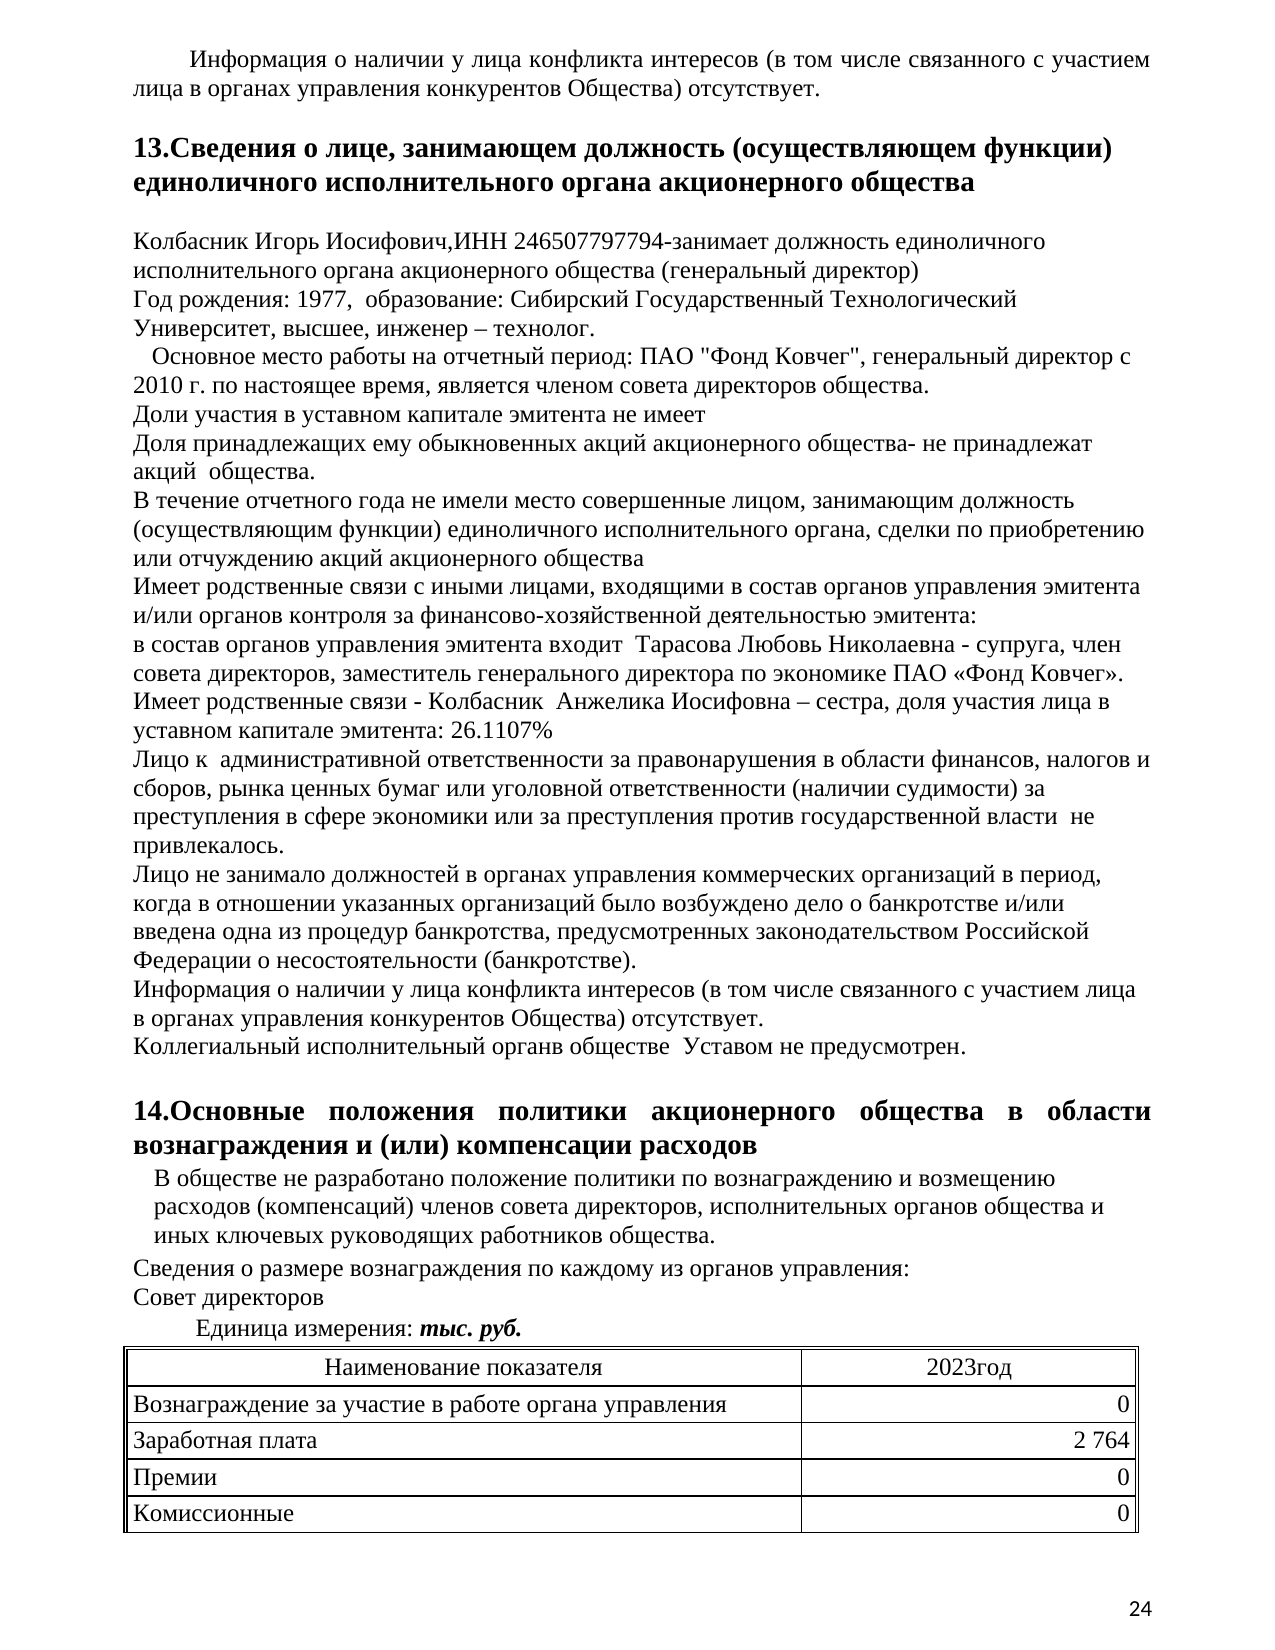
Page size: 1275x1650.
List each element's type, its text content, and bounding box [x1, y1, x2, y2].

text Имеет родственные связи с иными лицами, входящими в состав органов управления эмитента и/или органов контроля за финансово-хозяйственной деятельностью эмитента: в состав органов управления эмитента входит Тарасова Любовь Николаевна - супруга, член совета директоров, заместитель генерального директора по экономике ПАО «Фонд Ковчег». [133, 571, 1152, 686]
table_cell 2 764 [802, 1423, 1135, 1458]
table_cell 0 [802, 1497, 1135, 1531]
text Информация о наличии у лица конфликта интересов (в том числе связанного с участием лица в органах управления конкурентов Общества) отсутствует. [133, 974, 1152, 1031]
text Основное место работы на отчетный период: ПАО "Фонд Ковчег", генеральный директор с 2010 г. по настоящее время, является членом совета директоров общества. [133, 341, 1152, 399]
text Единица измерения: тыс. руб. [195, 1313, 1152, 1341]
table_cell Заработная плата [128, 1423, 801, 1458]
table_cell Премии [128, 1460, 801, 1495]
text 14.Основные положения политики акционерного общества в области вознаграждения и (или) компенсации расходов [133, 1093, 1152, 1161]
table_header 2023год [802, 1350, 1135, 1385]
table_cell Комиссионные [128, 1497, 801, 1531]
text Доля принадлежащих ему обыкновенных акций акционерного общества- не принадлежат акций общества. [133, 428, 1152, 485]
text Совет директоров [133, 1282, 1152, 1311]
text Доли участия в уставном капитале эмитента не имеет [133, 399, 1152, 428]
table_cell 0 [802, 1460, 1135, 1495]
text В течение отчетного года не имели место совершенные лицом, занимающим должность (осуществляющим функции) единоличного исполнительного органа, сделки по приобретению или отчуждению акций акционерного общества [133, 485, 1152, 571]
text Имеет родственные связи - Колбасник Анжелика Иосифовна – сестра, доля участия лица в уставном капитале эмитента: 26.1107% [133, 686, 1152, 744]
text 13.Сведения о лице, занимающем должность (осуществляющем функции) единоличного исполнительного органа акционерного общества [133, 131, 1152, 198]
table_cell 0 [802, 1387, 1135, 1422]
table_cell Вознаграждение за участие в работе органа управления [128, 1387, 801, 1422]
text Коллегиальный исполнительный органв обществе Уставом не предусмотрен. [133, 1031, 1152, 1060]
text В обществе не разработано положение политики по вознаграждению и возмещению расходов (компенсаций) членов совета директоров, исполнительных органов общества и иных ключевых руководящих работников общества. [154, 1163, 1152, 1249]
text Лицо к административной ответственности за правонарушения в области финансов, налогов и сборов, рынка ценных бумаг или уголовной ответственности (наличии судимости) за преступления в сфере экономики или за преступления против государственной власти не привлекалось. [133, 744, 1152, 859]
text Колбасник Игорь Иосифович,ИНН 246507797794-занимает должность единоличного исполнительного органа акционерного общества (генеральный директор) [133, 226, 1152, 284]
table_header Наименование показателя [128, 1350, 801, 1385]
text Лицо не занимало должностей в органах управления коммерческих организаций в период, когда в отношении указанных организаций было возбуждено дело о банкротстве и/или введена одна из процедур банкротства, предусмотренных законодательством Российской Федерации о несостоятельности (банкротстве). [133, 859, 1152, 974]
text Информация о наличии у лица конфликта интересов (в том числе связанного с участием лица в органах управления конкурентов Общества) отсутствует. [133, 44, 1152, 102]
text Сведения о размере вознаграждения по каждому из органов управления: [133, 1253, 1152, 1282]
text Год рождения: 1977, образование: Сибирский Государственный Технологический Университет, высшее, инженер – технолог. [133, 284, 1152, 341]
